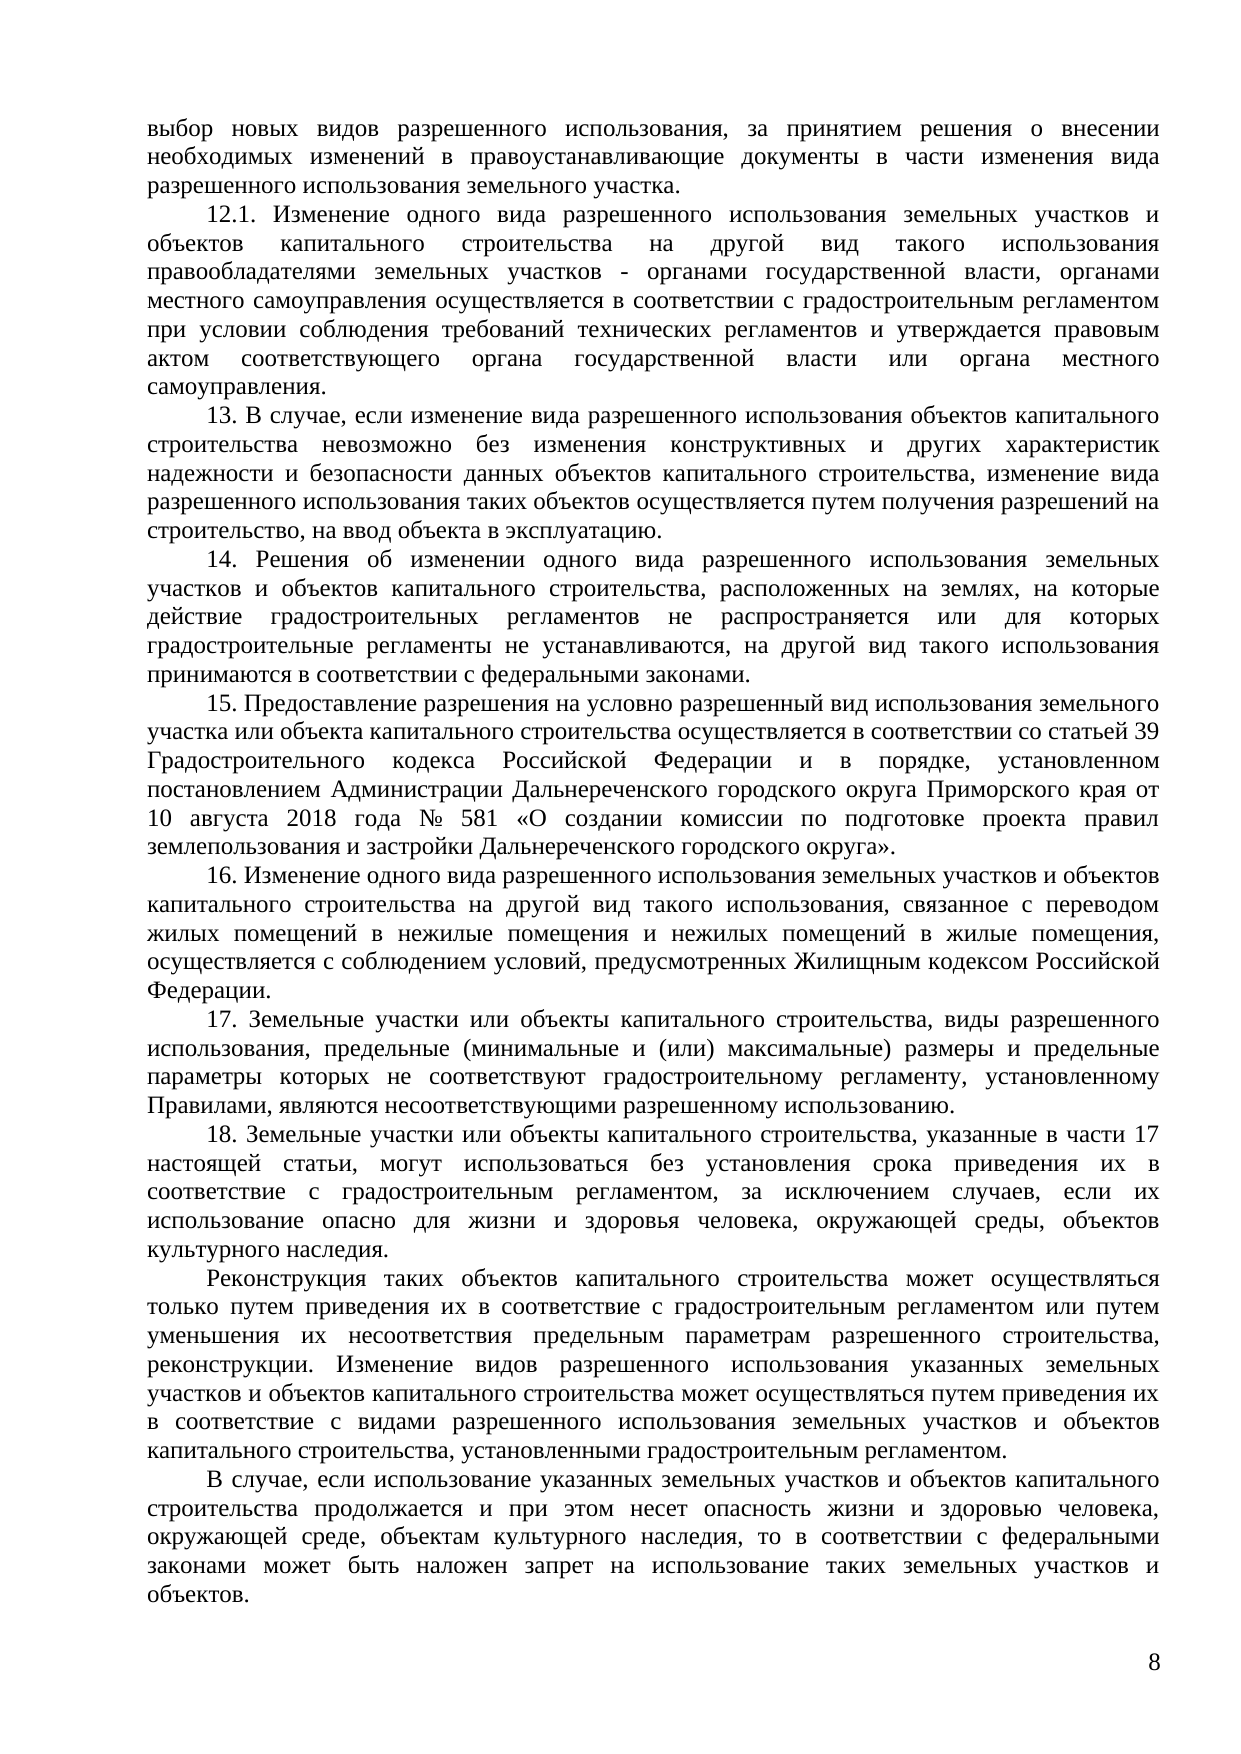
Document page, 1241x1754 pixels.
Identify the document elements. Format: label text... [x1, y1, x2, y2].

text В случае, если использование указанных земельных участков и объектов капитального строительства продолжается и при этом несет опасность жизни и здоровью человека, окружающей среде, объектам культурного наследия, то в соответствии с федеральными законами может быть наложен запрет на использование таких земельных участков и объектов. [147, 1464, 1161, 1608]
text 16. Изменение одного вида разрешенного использования земельных участков и объектов капитального строительства на другой вид такого использования, связанное с переводом жилых помещений в нежилые помещения и нежилых помещений в жилые помещения, осуществляется с соблюдением условий, предусмотренных Жилищным кодексом Российской Федерации. [147, 860, 1161, 1004]
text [147, 113, 1161, 199]
text 14. Решения об изменении одного вида разрешенного использования земельных участков и объектов капитального строительства, расположенных на землях, на которые действие градостроительных регламентов не распространяется или для которых градостроительные регламенты не устанавливаются, на другой вид такого использования принимаются в соответствии с федеральными законами. [147, 544, 1161, 688]
text Реконструкция таких объектов капитального строительства может осуществляться только путем приведения их в соответствие с градостроительным регламентом или путем уменьшения их несоответствия предельным параметрам разрешенного строительства, реконструкции. Изменение видов разрешенного использования указанных земельных участков и объектов капитального строительства может осуществляться путем приведения их в соответствие с видами разрешенного использования земельных участков и объектов капитального строительства, установленными градостроительным регламентом. [147, 1263, 1161, 1464]
text 13. В случае, если изменение вида разрешенного использования объектов капитального строительства невозможно без изменения конструктивных и других характеристик надежности и безопасности данных объектов капитального строительства, изменение вида разрешенного использования таких объектов осуществляется путем получения разрешений на строительство, на ввод объекта в эксплуатацию. [147, 400, 1161, 544]
text 12.1. Изменение одного вида разрешенного использования земельных участков и объектов капитального строительства на другой вид такого использования правообладателями земельных участков - органами государственной власти, органами местного самоуправления осуществляется в соответствии с градостроительным регламентом при условии соблюдения требований технических регламентов и утверждается правовым актом соответствующего органа государственной власти или органа местного самоуправления. [147, 199, 1161, 400]
text 15. Предоставление разрешения на условно разрешенный вид использования земельного участка или объекта капитального строительства осуществляется в соответствии со статьей 39 Градостроительного кодекса Российской Федерации и в порядке, установленном постановлением Администрации Дальнереченского городского округа Приморского края от 10 августа 2018 года № 581 «О создании комиссии по подготовке проекта правил землепользования и застройки Дальнереченского городского округа». [147, 688, 1161, 860]
text 18. Земельные участки или объекты капитального строительства, указанные в части 17 настоящей статьи, могут использоваться без установления срока приведения их в соответствие с градостроительным регламентом, за исключением случаев, если их использование опасно для жизни и здоровья человека, окружающей среды, объектов культурного наследия. [147, 1119, 1161, 1263]
text 17. Земельные участки или объекты капитального строительства, виды разрешенного использования, предельные (минимальные и (или) максимальные) размеры и предельные параметры которых не соответствуют градостроительному регламенту, установленному Правилами, являются несоответствующими разрешенному использованию. [147, 1004, 1161, 1119]
